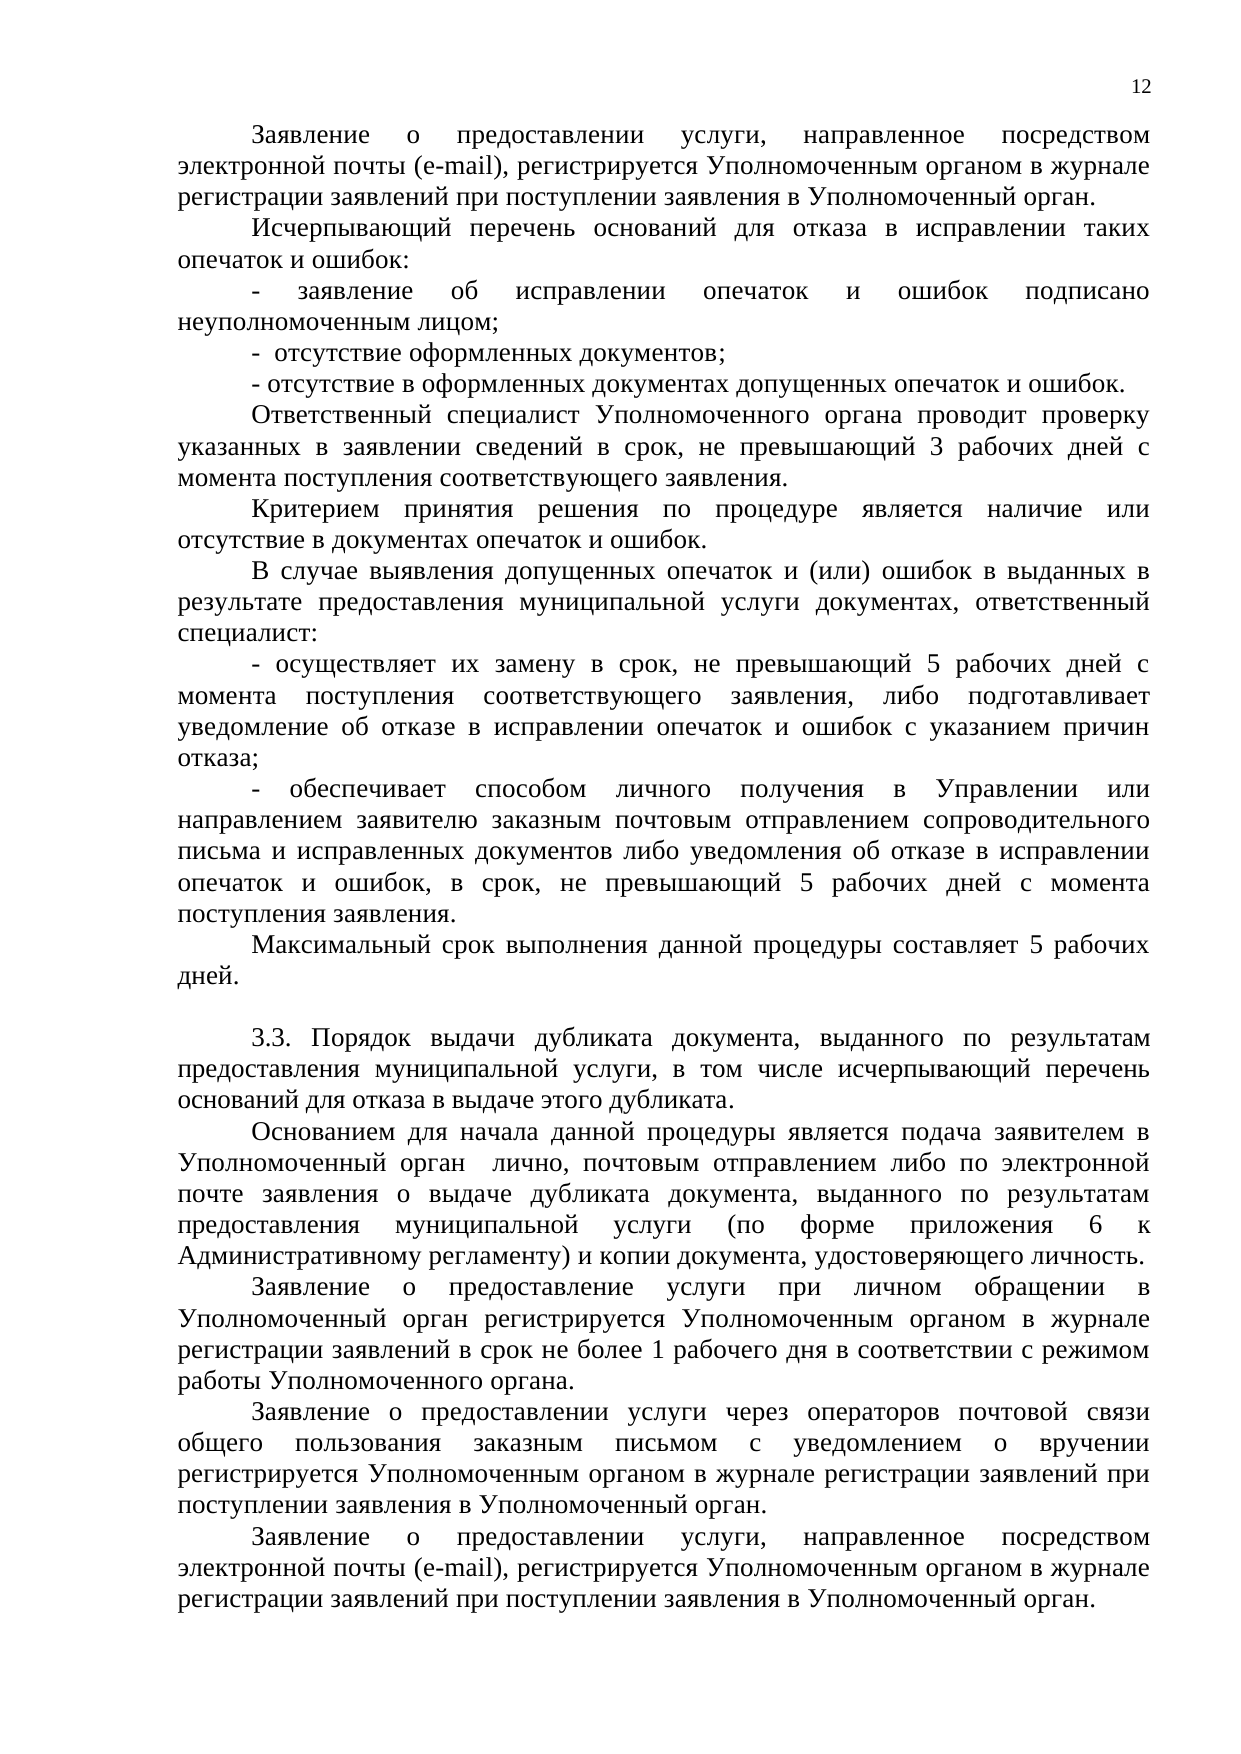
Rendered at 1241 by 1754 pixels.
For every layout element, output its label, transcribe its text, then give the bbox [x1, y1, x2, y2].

text В случае выявления допущенных опечаток и (или) ошибок в выданных в результате предоставления муниципальной услуги документах, ответственный специалист: [177, 554, 1152, 648]
text Заявление о предоставлении услуги, направленное посредством электронной почты (e-mail), регистрируется Уполномоченным органом в журнале регистрации заявлений при поступлении заявления в Уполномоченный орган. [177, 1520, 1152, 1613]
text - осуществляет их замену в срок, не превышающий 5 рабочих дней с момента поступления соответствующего заявления, либо подготавливает уведомление об отказе в исправлении опечаток и ошибок с указанием причин отказа; [177, 648, 1152, 772]
text Критерием принятия решения по процедуре является наличие или отсутствие в документах опечаток и ошибок. [177, 492, 1152, 554]
text - отсутствие оформленных документов; [177, 336, 1152, 367]
text Заявление о предоставлении услуги через операторов почтовой связи общего пользования заказным письмом с уведомлением о вручении регистрируется Уполномоченным органом в журнале регистрации заявлений при поступлении заявления в Уполномоченный орган. [177, 1395, 1152, 1520]
text Исчерпывающий перечень оснований для отказа в исправлении таких опечаток и ошибок: [177, 212, 1152, 274]
text Заявление о предоставление услуги при личном обращении в Уполномоченный орган регистрируется Уполномоченным органом в журнале регистрации заявлений в срок не более 1 рабочего дня в соответствии с режимом работы Уполномоченного органа. [177, 1271, 1152, 1395]
text Максимальный срок выполнения данной процедуры составляет 5 рабочих дней. [177, 928, 1152, 990]
text 3.3. Порядок выдачи дубликата документа, выданного по результатам предоставления муниципальной услуги, в том числе исчерпывающий перечень оснований для отказа в выдаче этого дубликата. [177, 1021, 1152, 1115]
text Основанием для начала данной процедуры является подача заявителем в Уполномоченный орган лично, почтовым отправлением либо по электронной почте заявления о выдаче дубликата документа, выданного по результатам предоставления муниципальной услуги (по форме приложения 6 к Административному регламенту) и копии документа, удостоверяющего личность. [177, 1115, 1152, 1271]
text Заявление о предоставлении услуги, направленное посредством электронной почты (e-mail), регистрируется Уполномоченным органом в журнале регистрации заявлений при поступлении заявления в Уполномоченный орган. [177, 118, 1152, 212]
text - заявление об исправлении опечаток и ошибок подписано неуполномоченным лицом; [177, 274, 1152, 336]
text Ответственный специалист Уполномоченного органа проводит проверку указанных в заявлении сведений в срок, не превышающий 3 рабочих дней с момента поступления соответствующего заявления. [177, 398, 1152, 492]
text - обеспечивает способом личного получения в Управлении или направлением заявителю заказным почтовым отправлением сопроводительного письма и исправленных документов либо уведомления об отказе в исправлении опечаток и ошибок, в срок, не превышающий 5 рабочих дней с момента поступления заявления. [177, 772, 1152, 928]
text - отсутствие в оформленных документах допущенных опечаток и ошибок. [177, 367, 1152, 398]
